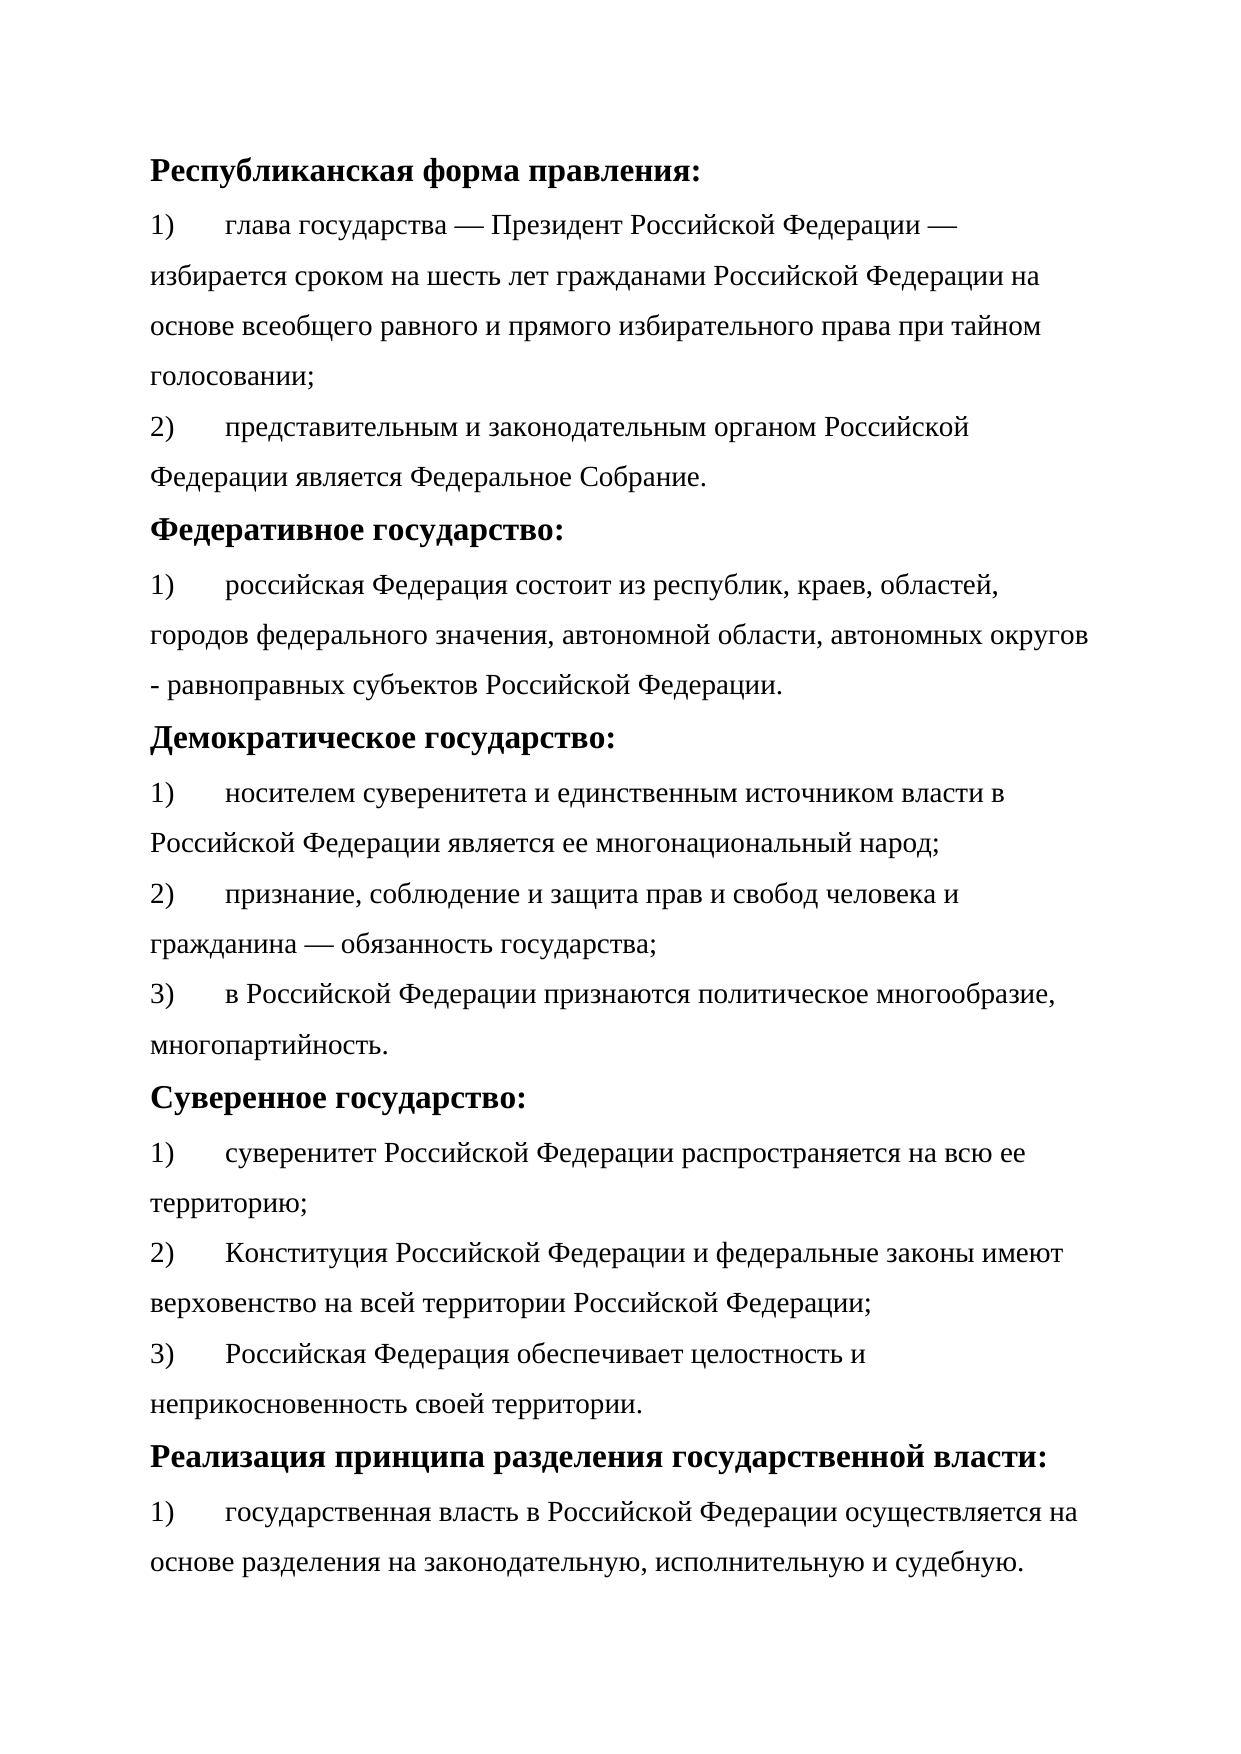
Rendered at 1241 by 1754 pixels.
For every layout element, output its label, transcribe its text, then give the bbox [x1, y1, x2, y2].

text 1) суверенитет Российской Федерации распространяется на всю ее территорию; [150, 1135, 1090, 1218]
text Федеративное государство: [150, 509, 1090, 548]
text Суверенное государство: [150, 1077, 1090, 1116]
text Республиканская форма правления: [150, 150, 1090, 188]
text 1) российская Федерация состоит из республик, краев, областей, городов федерального значения, автономной области, автономных округов - равноправных субъектов Российской Федерации. [150, 567, 1090, 701]
text Реализация принципа разделения государственной власти: [150, 1437, 1090, 1475]
text 1) глава государства — Президент Российской Федерации —избирается сроком на шесть лет гражданами Российской Федерации на основе всеобщего равного и прямого избирательного права при тайном голосовании; [150, 207, 1090, 392]
text Демократическое государство: [150, 718, 1090, 756]
text 2) признание, соблюдение и защита прав и свобод человека и гражданина — обязанность государства; [150, 876, 1090, 960]
text 2) Конституция Российской Федерации и федеральные законы имеют верховенство на всей территории Российской Федерации; [150, 1235, 1090, 1319]
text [150, 1494, 1090, 1578]
text 3) в Российской Федерации признаются политическое многообразие, многопартийность. [150, 977, 1090, 1060]
text 1) носителем суверенитета и единственным источником власти в Российской Федерации является ее многонациональный народ; [150, 775, 1090, 859]
text 3) Российская Федерация обеспечивает целостность и неприкосновенность своей территории. [150, 1336, 1090, 1420]
text 2) представительным и законодательным органом Российской Федерации является Федеральное Собрание. [150, 409, 1090, 493]
